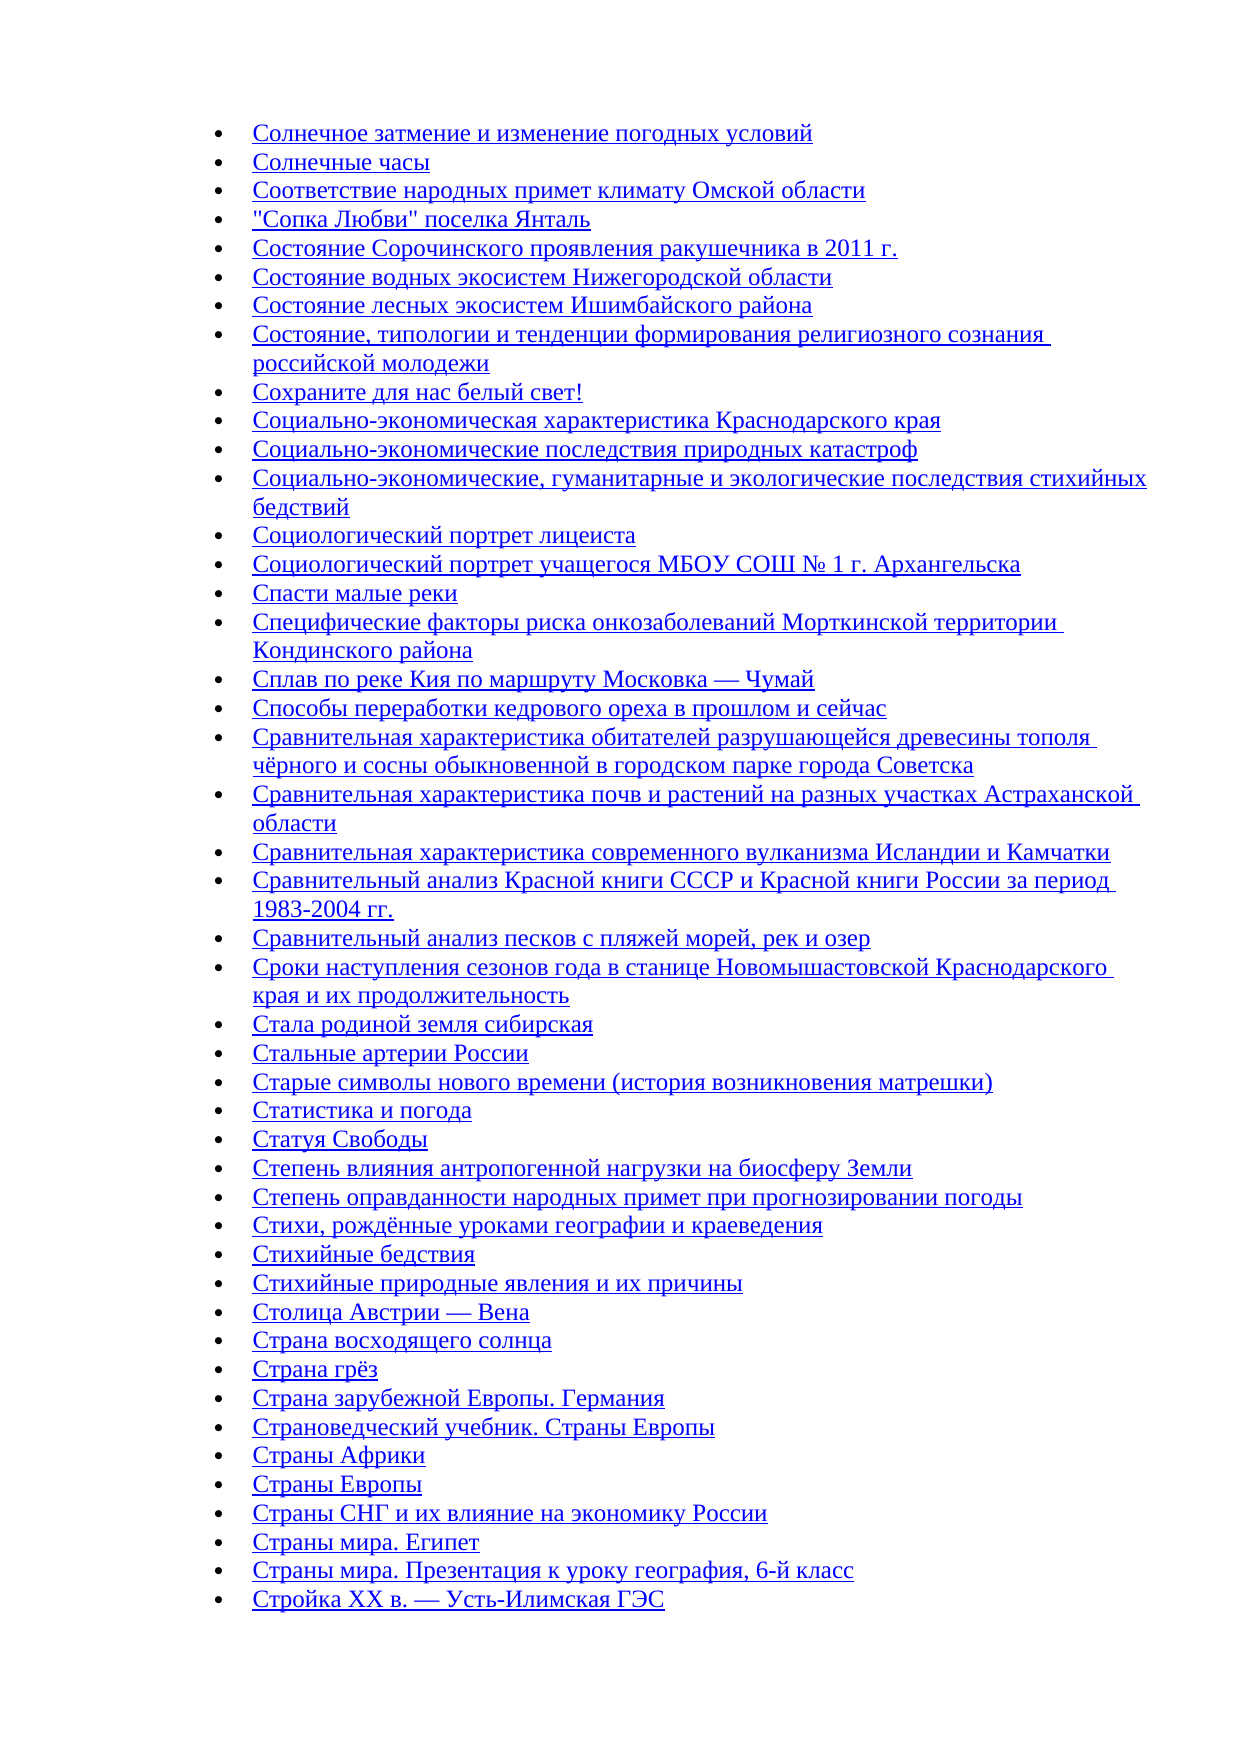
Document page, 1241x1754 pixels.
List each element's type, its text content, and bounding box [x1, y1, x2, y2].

list Сравнительный анализ песков с пляжей морей, рек и озер [215, 923, 1152, 952]
list Страны мира. Презентация к уроку география, 6-й класс [215, 1556, 1152, 1584]
list Статистика и погода [215, 1096, 1152, 1124]
list Сроки наступления сезонов года в станице Новомышастовской Краснодарского края и их продолжительность [215, 952, 1152, 1009]
list Социально-экономическая характеристика Краснодарского края [215, 406, 1152, 434]
list Сравнительная характеристика современного вулканизма Исландии и Камчатки [215, 837, 1152, 866]
list Социально-экономические, гуманитарные и экологические последствия стихийных бедствий [215, 463, 1152, 521]
list Сравнительная характеристика обитателей разрушающейся древесины тополя чёрного и сосны обыкновенной в городском парке города Советска [215, 722, 1152, 779]
list Сравнительная характеристика почв и растений на разных участках Астраханской области [215, 779, 1152, 837]
list Состояние Сорочинского проявления ракушечника в 2011 г. [215, 233, 1152, 262]
list Состояние, типологии и тенденции формирования религиозного сознания российской молодежи [215, 319, 1152, 377]
list "Сопка Любви" поселка Янталь [215, 204, 1152, 233]
list Страна грёз [215, 1354, 1152, 1383]
list Стала родиной земля сибирская [215, 1009, 1152, 1038]
list Степень влияния антропогенной нагрузки на биосферу Земли [215, 1153, 1152, 1182]
list Специфические факторы риска онкозаболеваний Морткинской территории Кондинского района [215, 607, 1152, 664]
list Социально-экономические последствия природных катастроф [215, 434, 1152, 463]
list Страны мира. Египет [215, 1527, 1152, 1556]
list Спасти малые реки [215, 578, 1152, 607]
list Стихийные природные явления и их причины [215, 1268, 1152, 1297]
list Стройка ХХ в. — Усть-Илимская ГЭС [215, 1584, 1152, 1613]
list Способы переработки кедрового ореха в прошлом и сейчас [215, 693, 1152, 722]
list Соответствие народных примет климату Омской области [215, 176, 1152, 204]
list Стихи, рождённые уроками географии и краеведения [215, 1211, 1152, 1239]
list Стальные артерии России [215, 1038, 1152, 1067]
list Стихийные бедствия [215, 1239, 1152, 1268]
list Страны Европы [215, 1469, 1152, 1498]
list Сравнительный анализ Красной книги СССР и Красной книги России за период 1983-2004 гг. [215, 866, 1152, 923]
list Сохраните для нас белый свет! [215, 377, 1152, 406]
list Страноведческий учебник. Страны Европы [215, 1412, 1152, 1441]
list Столица Австрии — Вена [215, 1297, 1152, 1326]
list Состояние водных экосистем Нижегородской области [215, 262, 1152, 291]
list Степень оправданности народных примет при прогнозировании погоды [215, 1182, 1152, 1211]
list Социологический портрет лицеиста [215, 521, 1152, 549]
list Солнечные часы [215, 147, 1152, 176]
list Страны Африки [215, 1441, 1152, 1469]
list Социологический портрет учащегося МБОУ СОШ № 1 г. Архангельска [215, 549, 1152, 578]
list Старые символы нового времени (история возникновения матрешки) [215, 1067, 1152, 1096]
list Статуя Свободы [215, 1124, 1152, 1153]
list Солнечное затмение и изменение погодных условий [215, 118, 1152, 147]
list Сплав по реке Кия по маршруту Московка — Чумай [215, 664, 1152, 693]
list Страна зарубежной Европы. Германия [215, 1383, 1152, 1412]
list Страны СНГ и их влияние на экономику России [215, 1498, 1152, 1527]
list Страна восходящего солнца [215, 1326, 1152, 1354]
list Состояние лесных экосистем Ишимбайского района [215, 291, 1152, 319]
